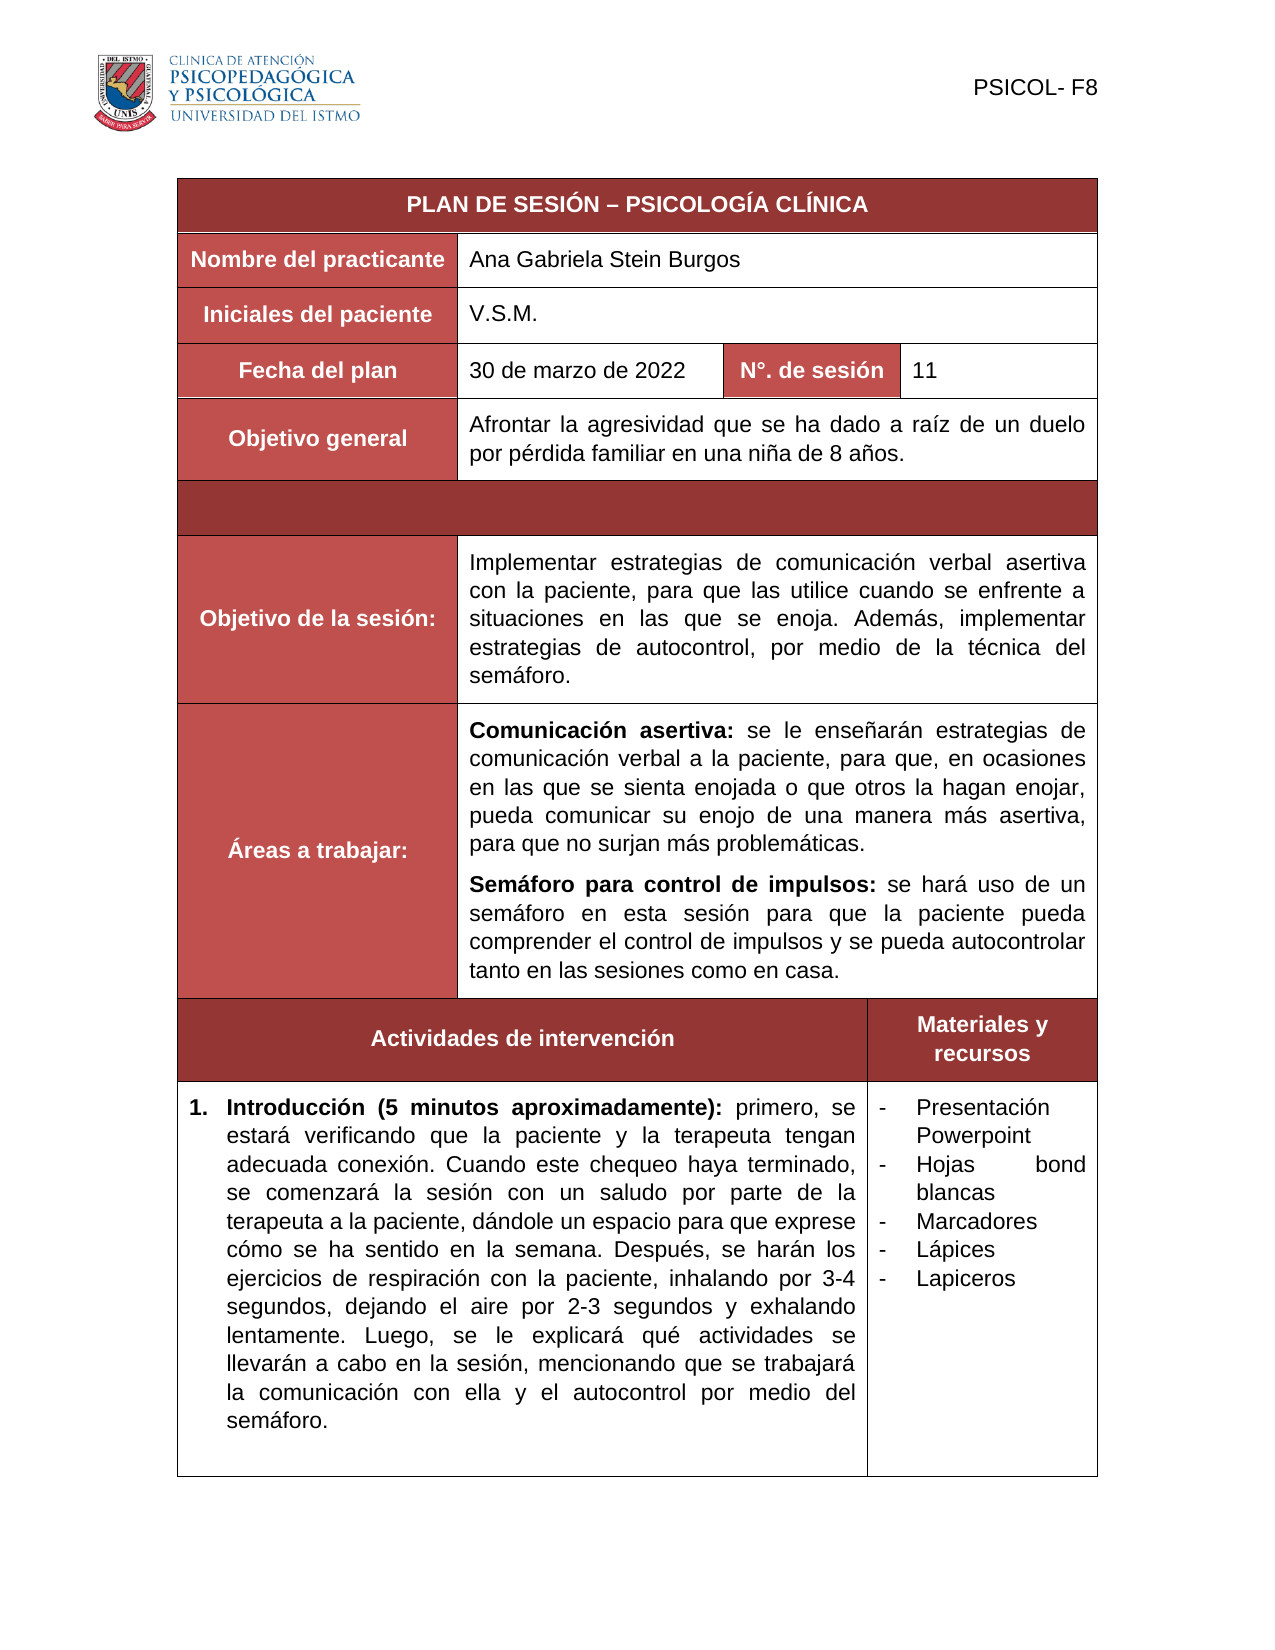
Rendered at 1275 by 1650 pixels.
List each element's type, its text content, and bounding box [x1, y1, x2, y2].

table_cell Objetivo de la sesión: [178, 536, 457, 703]
picture [42, 25, 422, 166]
table_header PLAN DE SESIÓN – PSICOLOGÍA CLÍNICA [178, 179, 1097, 232]
table_cell Objetivo general [178, 399, 457, 480]
table_cell Implementar estrategias de comunicación verbal asertiva con la paciente, para que las utilice cuando se enfrente a situaciones en las que se enoja. Además, implementar estrategias de autocontrol, por medio de la técnica del semáforo. [458, 536, 1097, 703]
table_cell 30 de marzo de 2022 [458, 344, 723, 397]
table_cell Nombre del practicante [178, 234, 457, 287]
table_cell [178, 1082, 867, 1476]
table_cell Ana Gabriela Stein Burgos [458, 234, 1097, 287]
table_cell Áreas a trabajar: [178, 704, 457, 998]
table_cell Materiales y recursos [868, 999, 1097, 1081]
table_cell 11 [901, 344, 1097, 397]
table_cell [868, 1082, 1097, 1476]
table_cell Comunicación asertiva: se le enseñarán estrategias de comunicación verbal a la paciente, para que, en ocasiones en las que se sienta enojada o que otros la hagan enojar, pueda comunicar su enojo de una manera más asertiva, para que no surjan más problemáticas. Semáforo para control de impulsos: se hará uso de un semáforo en esta sesión para que la paciente pueda comprender el control de impulsos y se pueda autocontrolar tanto en las sesiones como en casa. [458, 704, 1097, 998]
table_cell Iniciales del paciente [178, 288, 457, 343]
table_cell Actividades de intervención [178, 999, 867, 1081]
table_cell N°. de sesión [724, 344, 900, 397]
table_cell Fecha del plan [178, 344, 457, 397]
table_cell V.S.M. [458, 288, 1097, 343]
table_cell Afrontar la agresividad que se ha dado a raíz de un duelo por pérdida familiar en una niña de 8 años. [458, 399, 1097, 480]
table_cell [178, 481, 1097, 535]
